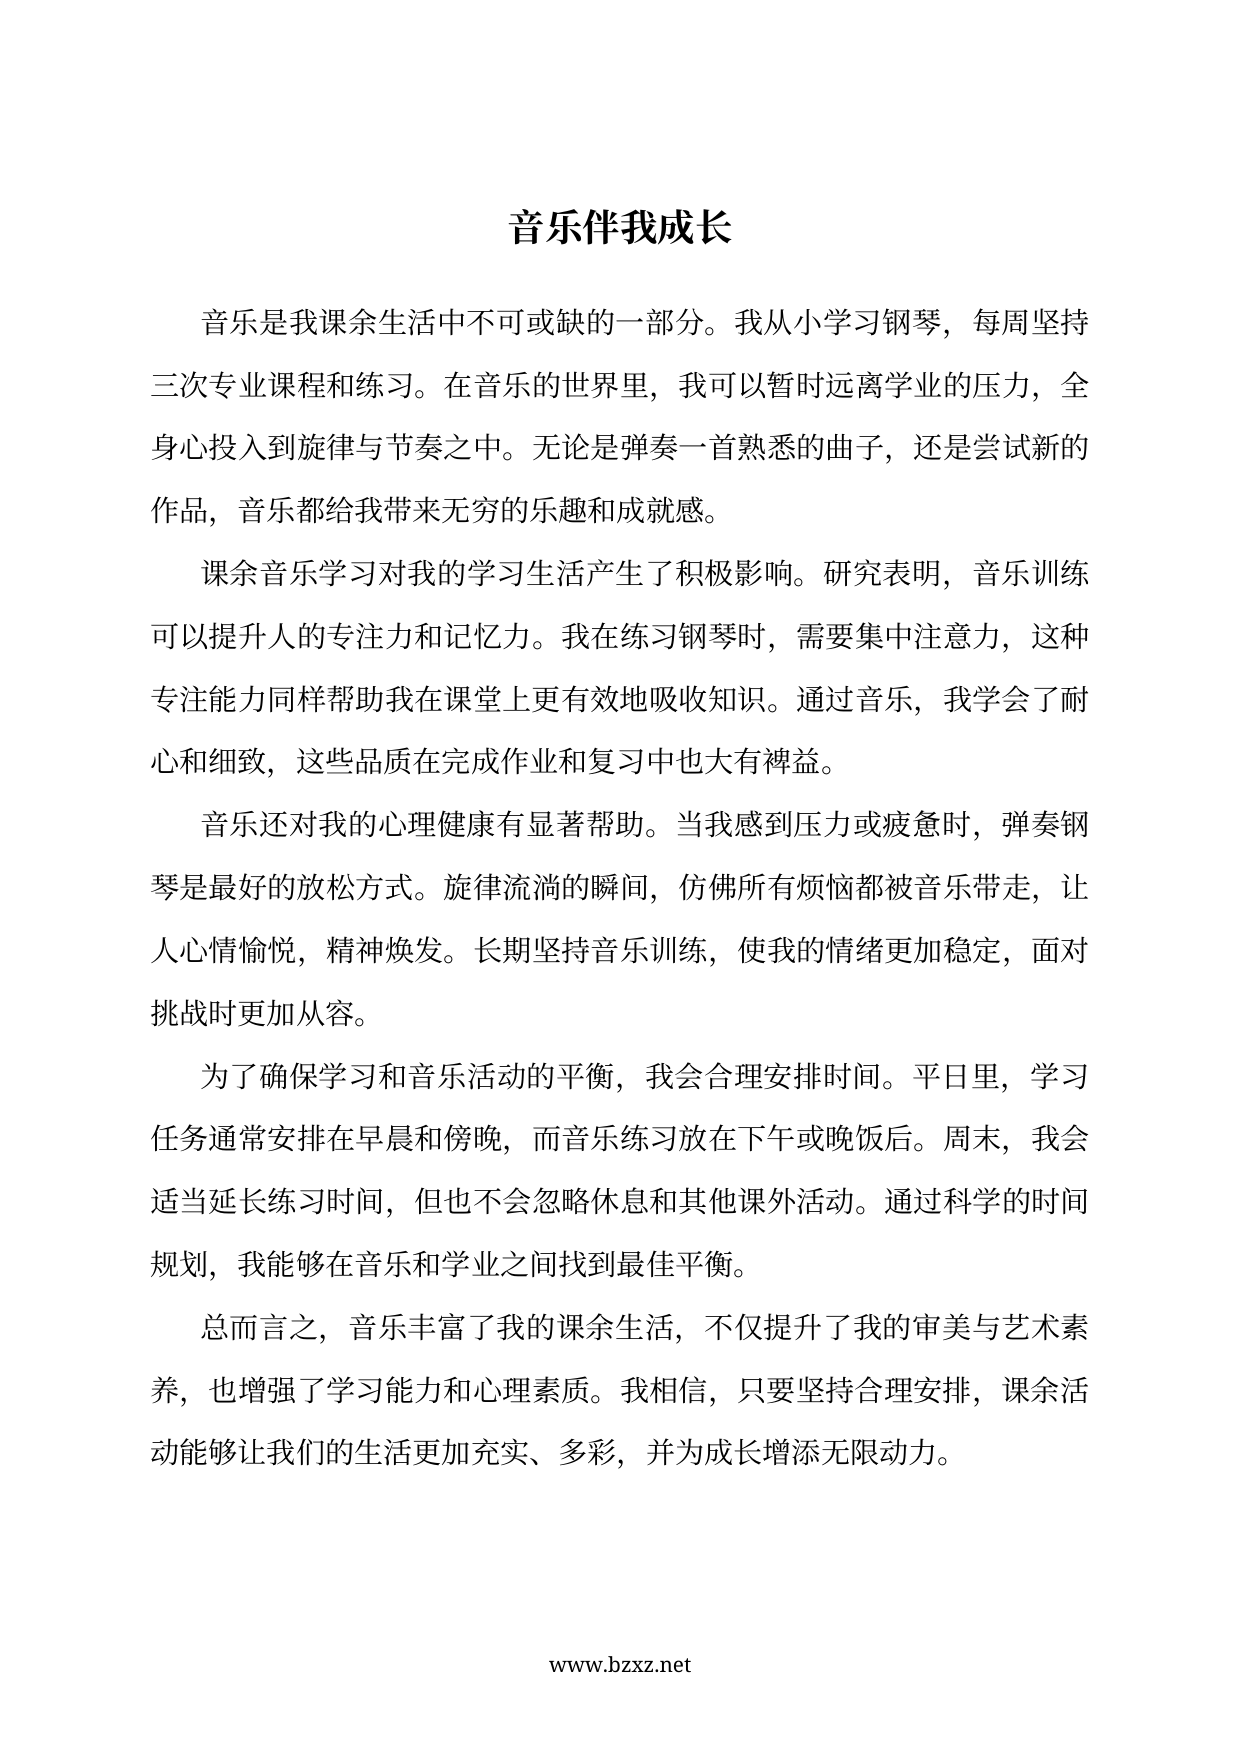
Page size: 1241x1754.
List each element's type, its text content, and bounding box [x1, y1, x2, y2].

text 音乐是我课余生活中不可或缺的一部分。我从小学习钢琴，每周坚持三次专业课程和练习。在音乐的世界里，我可以暂时远离学业的压力，全身心投入到旋律与节奏之中。无论是弹奏一首熟悉的曲子，还是尝试新的作品，音乐都给我带来无穷的乐趣和成就感。 [150, 300, 1090, 530]
text 总而言之，音乐丰富了我的课余生活，不仅提升了我的审美与艺术素养，也增强了学习能力和心理素质。我相信，只要坚持合理安排，课余活动能够让我们的生活更加充实、多彩，并为成长增添无限动力。 [150, 1305, 1090, 1472]
text 为了确保学习和音乐活动的平衡，我会合理安排时间。平日里，学习任务通常安排在早晨和傍晚，而音乐练习放在下午或晚饭后。周末，我会适当延长练习时间，但也不会忽略休息和其他课外活动。通过科学的时间规划，我能够在音乐和学业之间找到最佳平衡。 [150, 1053, 1090, 1284]
text 课余音乐学习对我的学习生活产生了积极影响。研究表明，音乐训练可以提升人的专注力和记忆力。我在练习钢琴时，需要集中注意力，这种专注能力同样帮助我在课堂上更有效地吸收知识。通过音乐，我学会了耐心和细致，这些品质在完成作业和复习中也大有裨益。 [150, 551, 1090, 781]
text 音乐还对我的心理健康有显著帮助。当我感到压力或疲惫时，弹奏钢琴是最好的放松方式。旋律流淌的瞬间，仿佛所有烦恼都被音乐带走，让人心情愉悦，精神焕发。长期坚持音乐训练，使我的情绪更加稳定，面对挑战时更加从容。 [150, 802, 1090, 1032]
subtitle 音乐伴我成长 [150, 198, 1090, 252]
